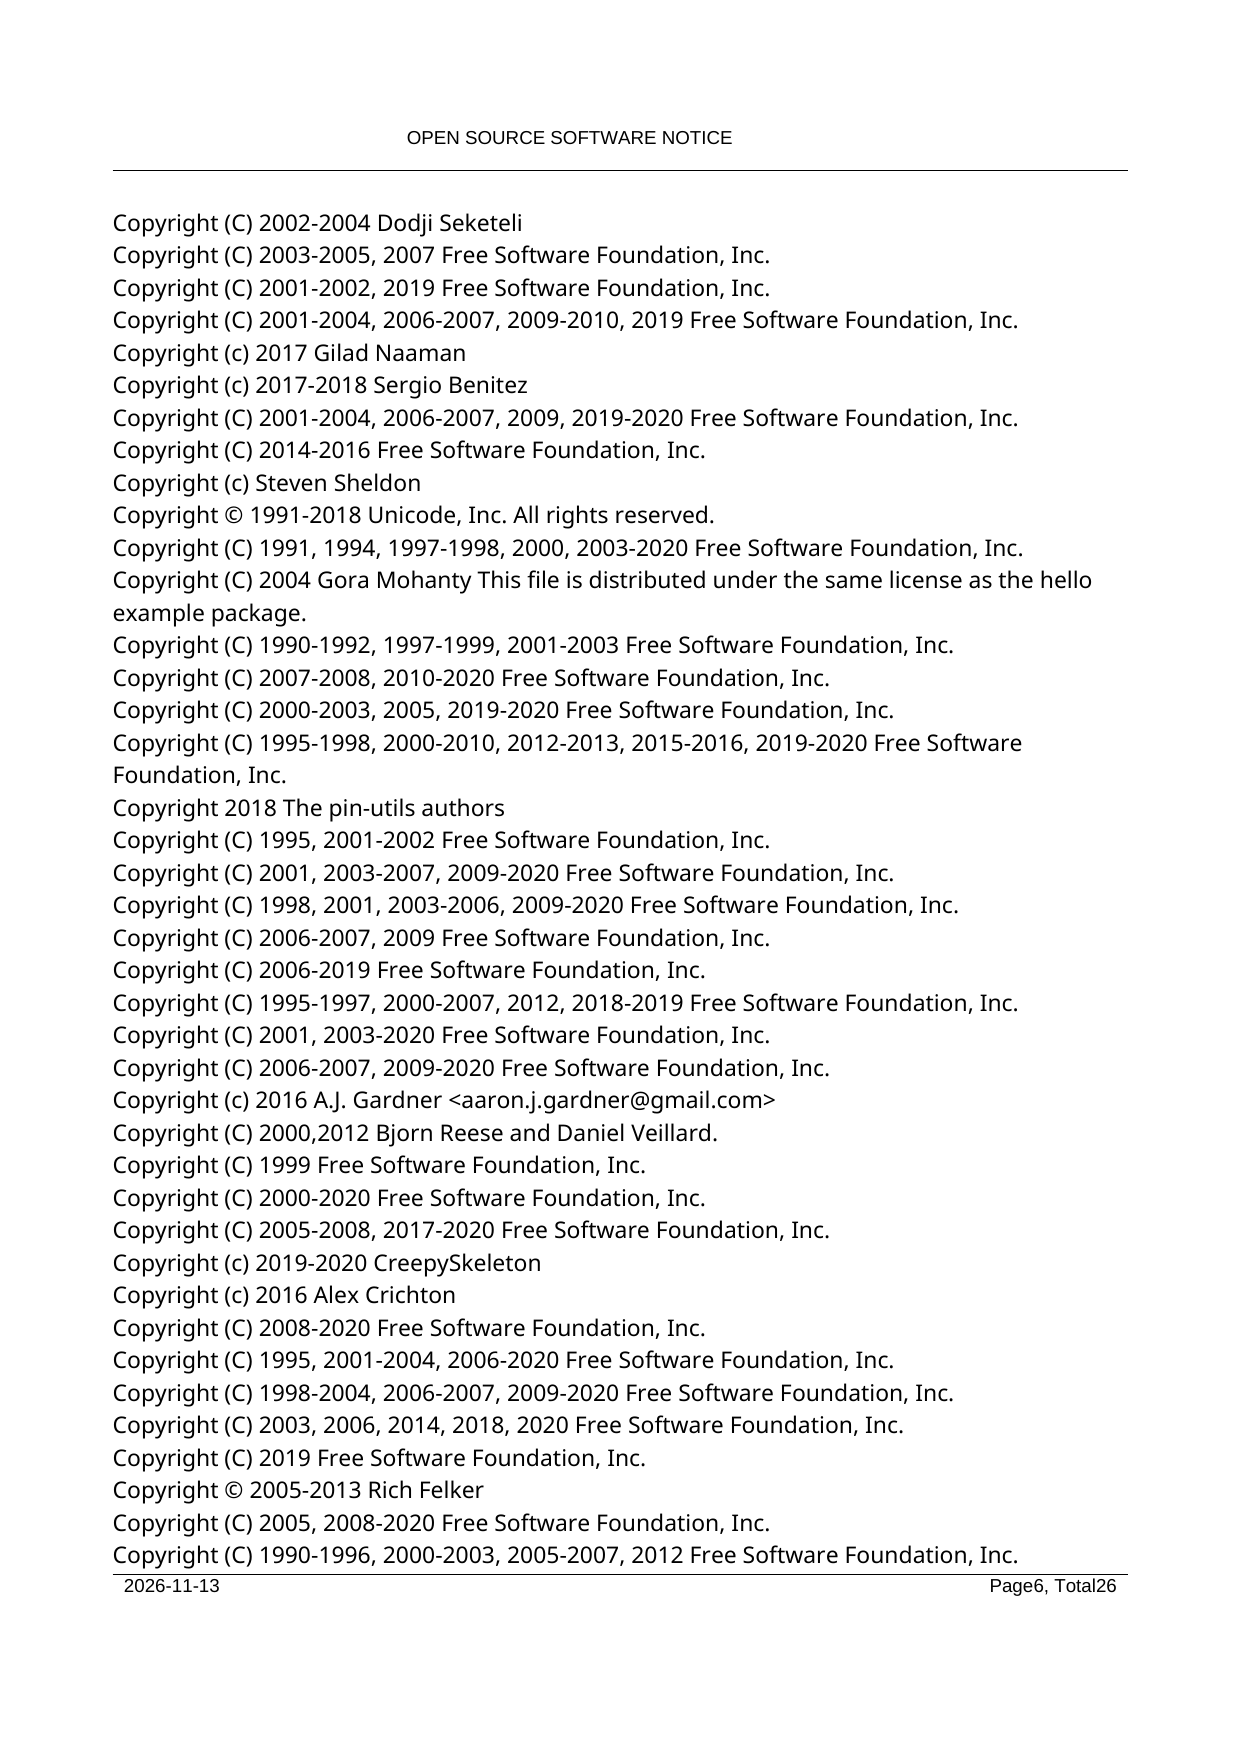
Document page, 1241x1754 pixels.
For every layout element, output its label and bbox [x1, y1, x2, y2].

text [112, 206, 1128, 1571]
